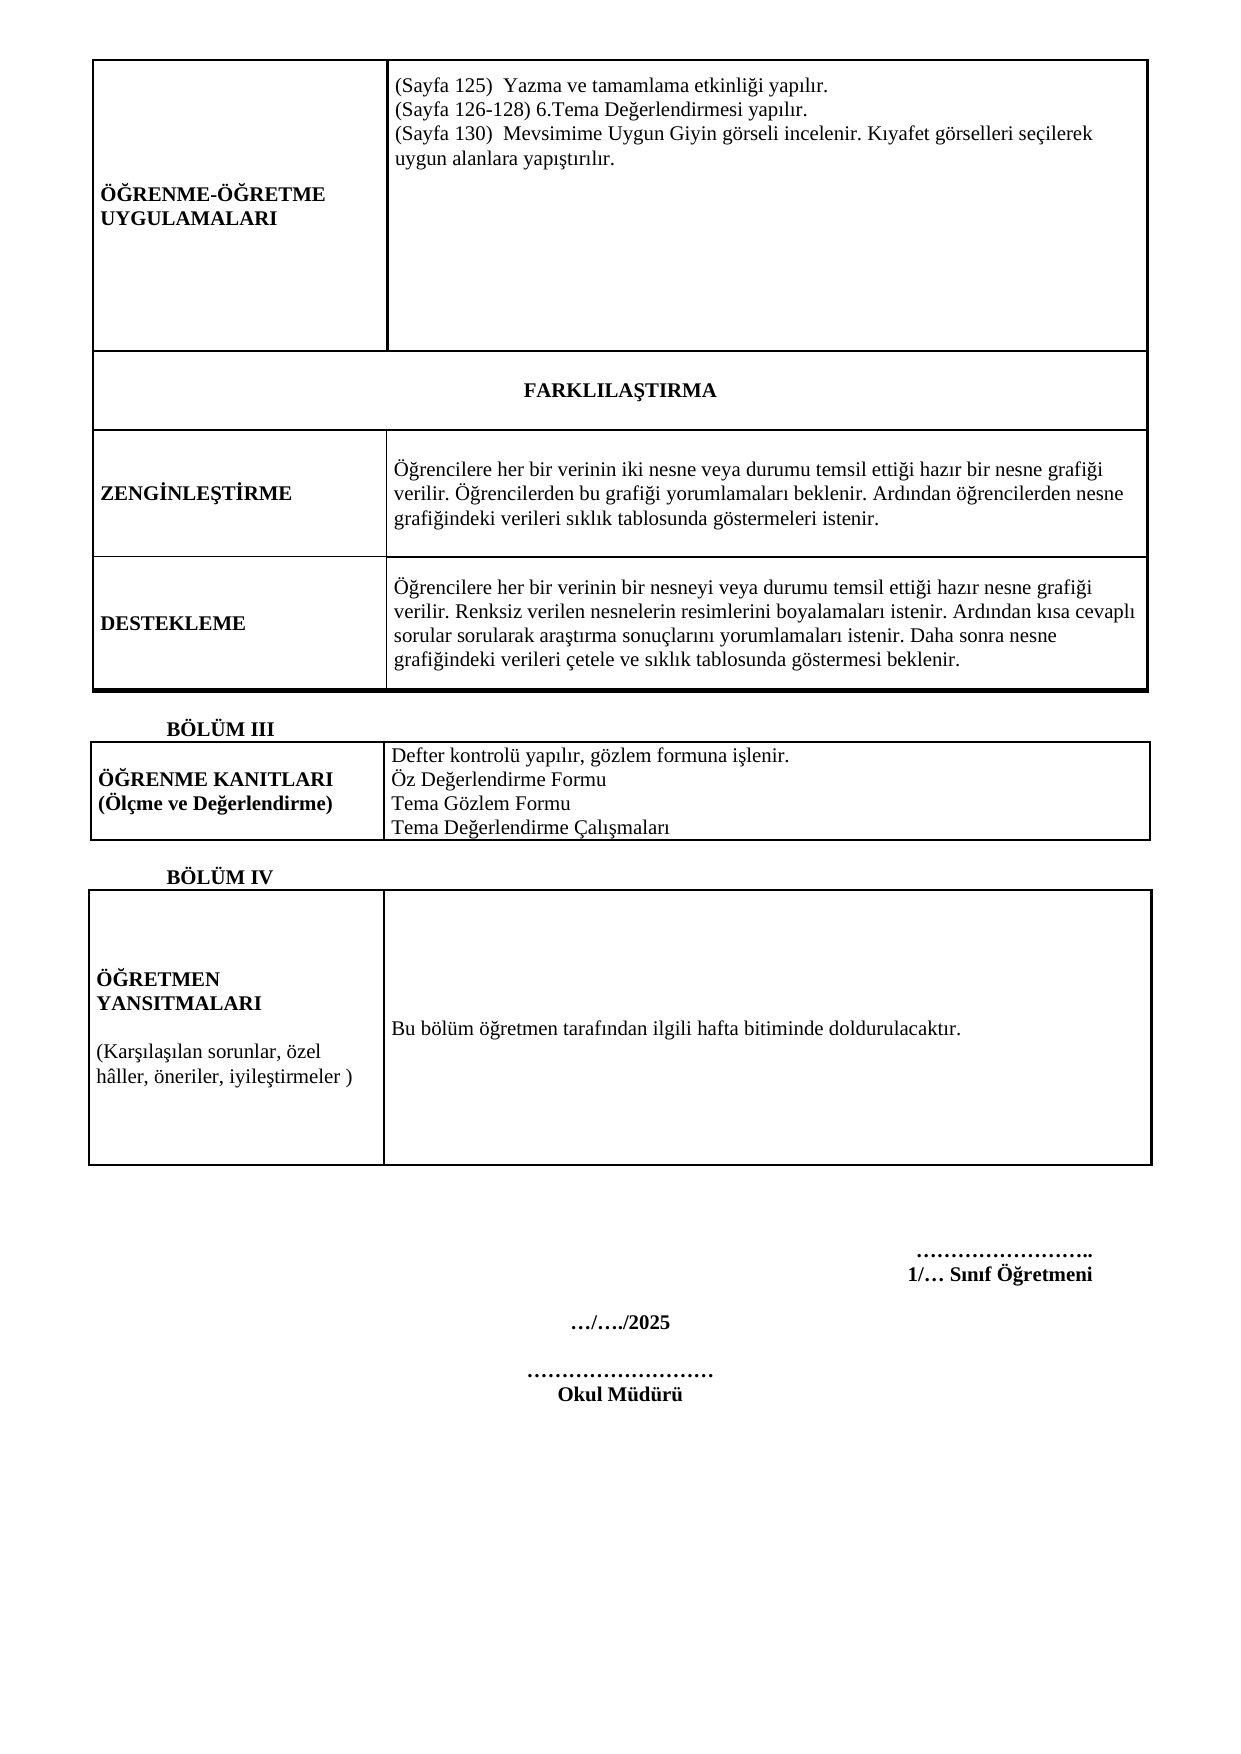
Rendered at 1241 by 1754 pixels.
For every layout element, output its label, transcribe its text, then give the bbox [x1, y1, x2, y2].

table_cell ZENGİNLEŞTİRME [94, 431, 386, 556]
text Okul Müdürü [148, 1382, 1093, 1406]
text 1/… Sınıf Öğretmeni [148, 1262, 1093, 1286]
table_header Bu bölüm öğretmen tarafından ilgili hafta bitiminde doldurulacaktır. [385, 891, 1150, 1164]
table_cell ÖĞRENME-ÖĞRETME UYGULAMALARI [94, 61, 386, 350]
table_cell FARKLILAŞTIRMA [94, 352, 1146, 429]
subtitle BÖLÜM IV [148, 865, 1093, 889]
text …………………….. [148, 1238, 1093, 1262]
table_cell DESTEKLEME [94, 557, 386, 688]
table_cell Öğrencilere her bir verinin iki nesne veya durumu temsil ettiği hazır bir nesne grafiği verilir. Öğrencilerden bu grafiği yorumlamaları beklenir. Ardından öğrencilerden nesne grafiğindeki verileri sıklık tablosunda göstermeleri istenir. [387, 431, 1146, 556]
table_cell Öğrencilere her bir verinin bir nesneyi veya durumu temsil ettiği hazır nesne grafiği verilir. Renksiz verilen nesnelerin resimlerini boyalamaları istenir. Ardından kısa cevaplı sorular sorularak araştırma sonuçlarını yorumlamaları istenir. Daha sonra nesne grafiğindeki verileri çetele ve sıklık tablosunda göstermesi beklenir. [387, 558, 1146, 688]
text ……………………… [148, 1358, 1093, 1382]
table_header Defter kontrolü yapılır, gözlem formuna işlenir. Öz Değerlendirme Formu Tema Gözlem Formu Tema Değerlendirme Çalışmaları [385, 743, 1149, 839]
subtitle BÖLÜM III [148, 717, 1093, 741]
table_header ÖĞRETMEN YANSITMALARI (Karşılaşılan sorunlar, özel hâller, öneriler, iyileştirmeler ) [90, 891, 383, 1164]
text …/…./2025 [148, 1310, 1093, 1334]
table_cell (Sayfa 125) Yazma ve tamamlama etkinliği yapılır. (Sayfa 126-128) 6.Tema Değerlendirmesi yapılır. (Sayfa 130) Mevsimime Uygun Giyin görseli incelenir. Kıyafet görselleri seçilerek uygun alanlara yapıştırılır. [389, 61, 1146, 350]
table_header ÖĞRENME KANITLARI (Ölçme ve Değerlendirme) [92, 743, 383, 839]
